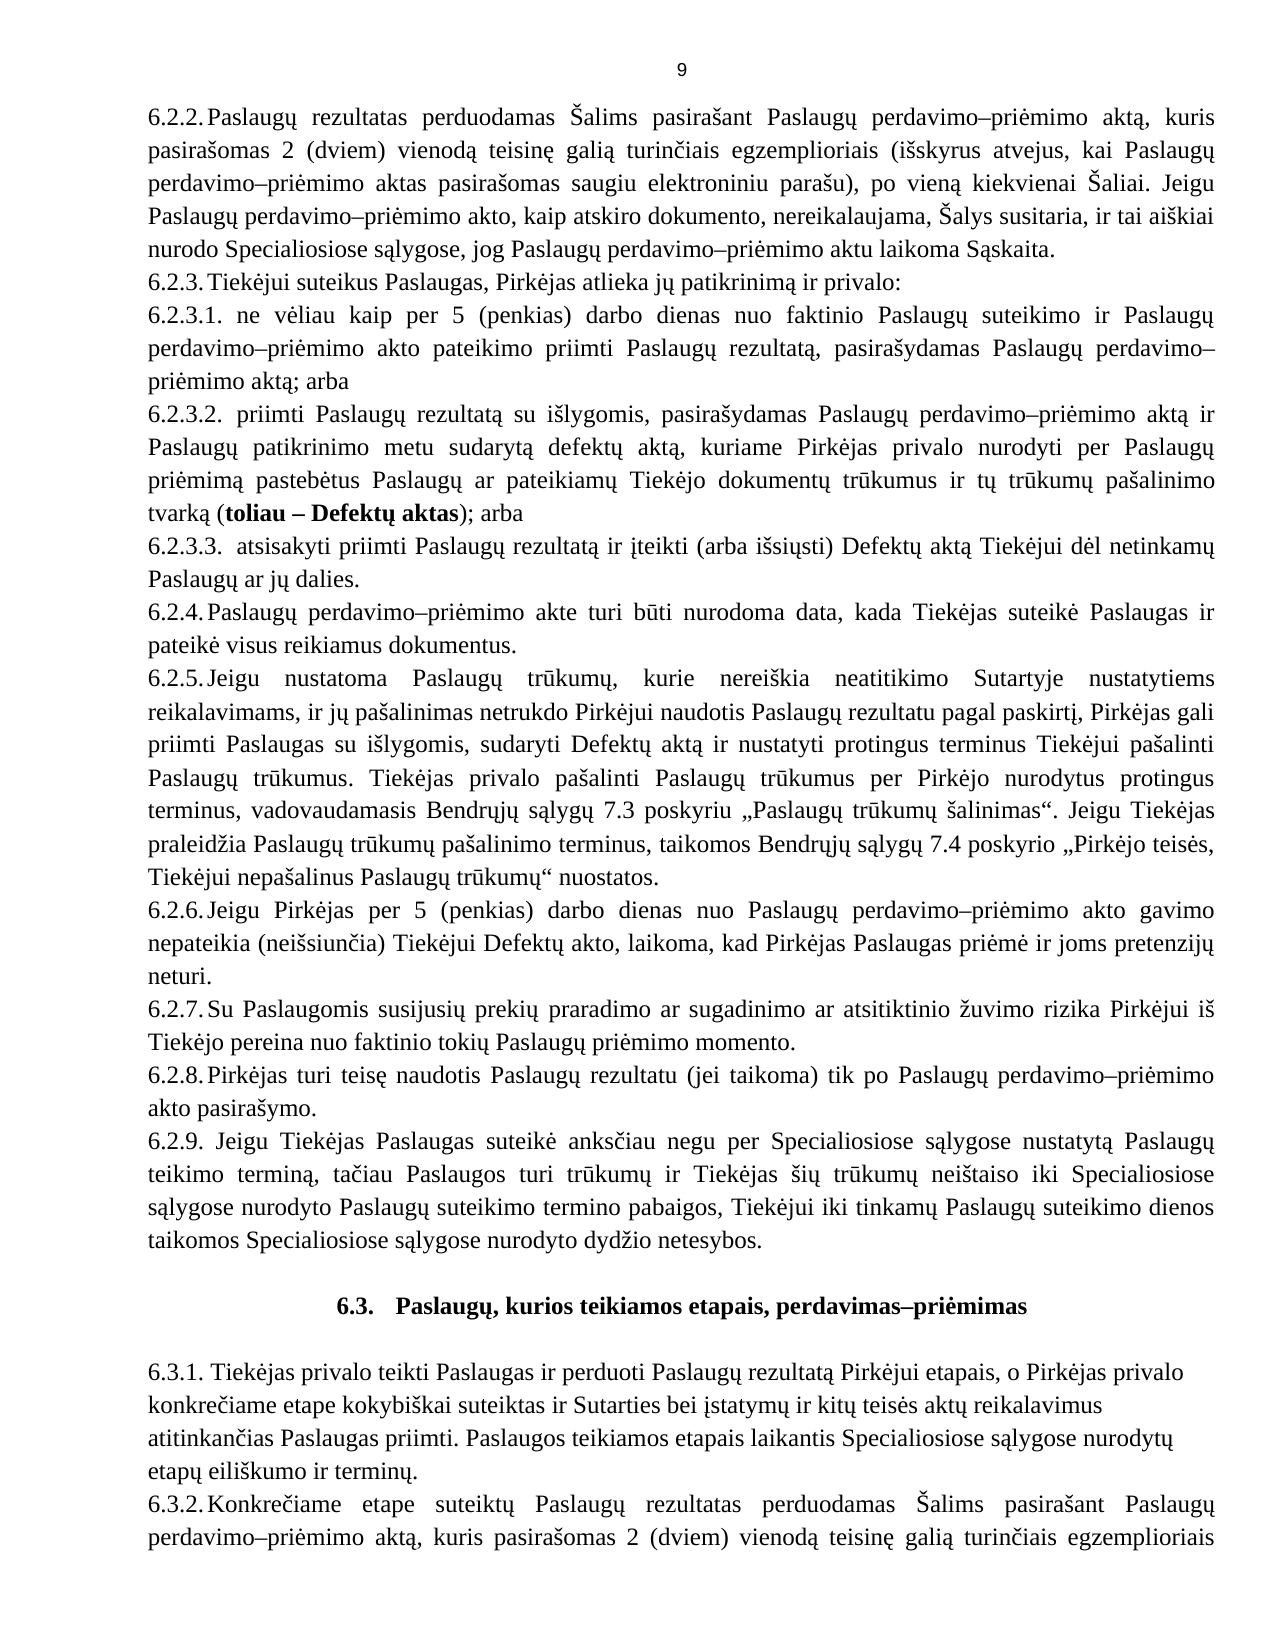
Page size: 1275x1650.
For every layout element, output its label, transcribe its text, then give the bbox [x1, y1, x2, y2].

text 6.2.5. Jeigu nustatoma Paslaugų trūkumų, kurie nereiškia neatitikimo Sutartyje nustatytiems reikalavimams, ir jų pašalinimas netrukdo Pirkėjui naudotis Paslaugų rezultatu pagal paskirtį, Pirkėjas gali priimti Paslaugas su išlygomis, sudaryti Defektų aktą ir nustatyti protingus terminus Tiekėjui pašalinti Paslaugų trūkumus. Tiekėjas privalo pašalinti Paslaugų trūkumus per Pirkėjo nurodytus protingus terminus, vadovaudamasis Bendrųjų sąlygų 7.3 poskyriu „Paslaugų trūkumų šalinimas“. Jeigu Tiekėjas praleidžia Paslaugų trūkumų pašalinimo terminus, taikomos Bendrųjų sąlygų 7.4 poskyrio „Pirkėjo teisės, Tiekėjui nepašalinus Paslaugų trūkumų“ nuostatos. [148, 663, 1216, 890]
text 6.2.9. Jeigu Tiekėjas Paslaugas suteikė anksčiau negu per Specialiosiose sąlygose nustatytą Paslaugų teikimo terminą, tačiau Paslaugos turi trūkumų ir Tiekėjas šių trūkumų neištaiso iki Specialiosiose sąlygose nurodyto Paslaugų suteikimo termino pabaigos, Tiekėjui iki tinkamų Paslaugų suteikimo dienos taikomos Specialiosiose sąlygose nurodyto dydžio netesybos. [148, 1126, 1216, 1254]
text 6.2.4. Paslaugų perdavimo–priėmimo akte turi būti nurodoma data, kada Tiekėjas suteikė Paslaugas ir pateikė visus reikiamus dokumentus. [148, 597, 1216, 659]
text 6.3.1. Tiekėjas privalo teikti Paslaugas ir perduoti Paslaugų rezultatą Pirkėjui etapais, o Pirkėjas privalo konkrečiame etape kokybiškai suteiktas ir Sutarties bei įstatymų ir kitų teisės aktų reikalavimus atitinkančias Paslaugas priimti. Paslaugos teikiamos etapais laikantis Specialiosiose sąlygose nurodytų etapų eiliškumo ir terminų. [148, 1357, 1216, 1485]
text 6.2.3.1. ne vėliau kaip per 5 (penkias) darbo dienas nuo faktinio Paslaugų suteikimo ir Paslaugų perdavimo–priėmimo akto pateikimo priimti Paslaugų rezultatą, pasirašydamas Paslaugų perdavimo–priėmimo aktą; arba [148, 300, 1216, 395]
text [148, 1489, 1216, 1551]
text 6.2.3.3. atsisakyti priimti Paslaugų rezultatą ir įteikti (arba išsiųsti) Defektų aktą Tiekėjui dėl netinkamų Paslaugų ar jų dalies. [148, 531, 1216, 593]
text 6.2.7. Su Paslaugomis susijusių prekių praradimo ar sugadinimo ar atsitiktinio žuvimo rizika Pirkėjui iš Tiekėjo pereina nuo faktinio tokių Paslaugų priėmimo momento. [148, 994, 1216, 1056]
text 6.2.3.2. priimti Paslaugų rezultatą su išlygomis, pasirašydamas Paslaugų perdavimo–priėmimo aktą ir Paslaugų patikrinimo metu sudarytą defektų aktą, kuriame Pirkėjas privalo nurodyti per Paslaugų priėmimą pastebėtus Paslaugų ar pateikiamų Tiekėjo dokumentų trūkumus ir tų trūkumų pašalinimo tvarką (toliau – Defektų aktas); arba [148, 399, 1216, 527]
text 6.3. Paslaugų, kurios teikiamos etapais, perdavimas–priėmimas [148, 1291, 1216, 1320]
text 6.2.2. Paslaugų rezultatas perduodamas Šalims pasirašant Paslaugų perdavimo–priėmimo aktą, kuris pasirašomas 2 (dviem) vienodą teisinę galią turinčiais egzemplioriais (išskyrus atvejus, kai Paslaugų perdavimo–priėmimo aktas pasirašomas saugiu elektroniniu parašu), po vieną kiekvienai Šaliai. Jeigu Paslaugų perdavimo–priėmimo akto, kaip atskiro dokumento, nereikalaujama, Šalys susitaria, ir tai aiškiai nurodo Specialiosiose sąlygose, jog Paslaugų perdavimo–priėmimo aktu laikoma Sąskaita. [148, 102, 1216, 263]
text 6.2.3. Tiekėjui suteikus Paslaugas, Pirkėjas atlieka jų patikrinimą ir privalo: [148, 267, 1216, 296]
text 6.2.6. Jeigu Pirkėjas per 5 (penkias) darbo dienas nuo Paslaugų perdavimo–priėmimo akto gavimo nepateikia (neišsiunčia) Tiekėjui Defektų akto, laikoma, kad Pirkėjas Paslaugas priėmė ir joms pretenzijų neturi. [148, 895, 1216, 989]
text 6.2.8. Pirkėjas turi teisę naudotis Paslaugų rezultatu (jei taikoma) tik po Paslaugų perdavimo–priėmimo akto pasirašymo. [148, 1060, 1216, 1122]
